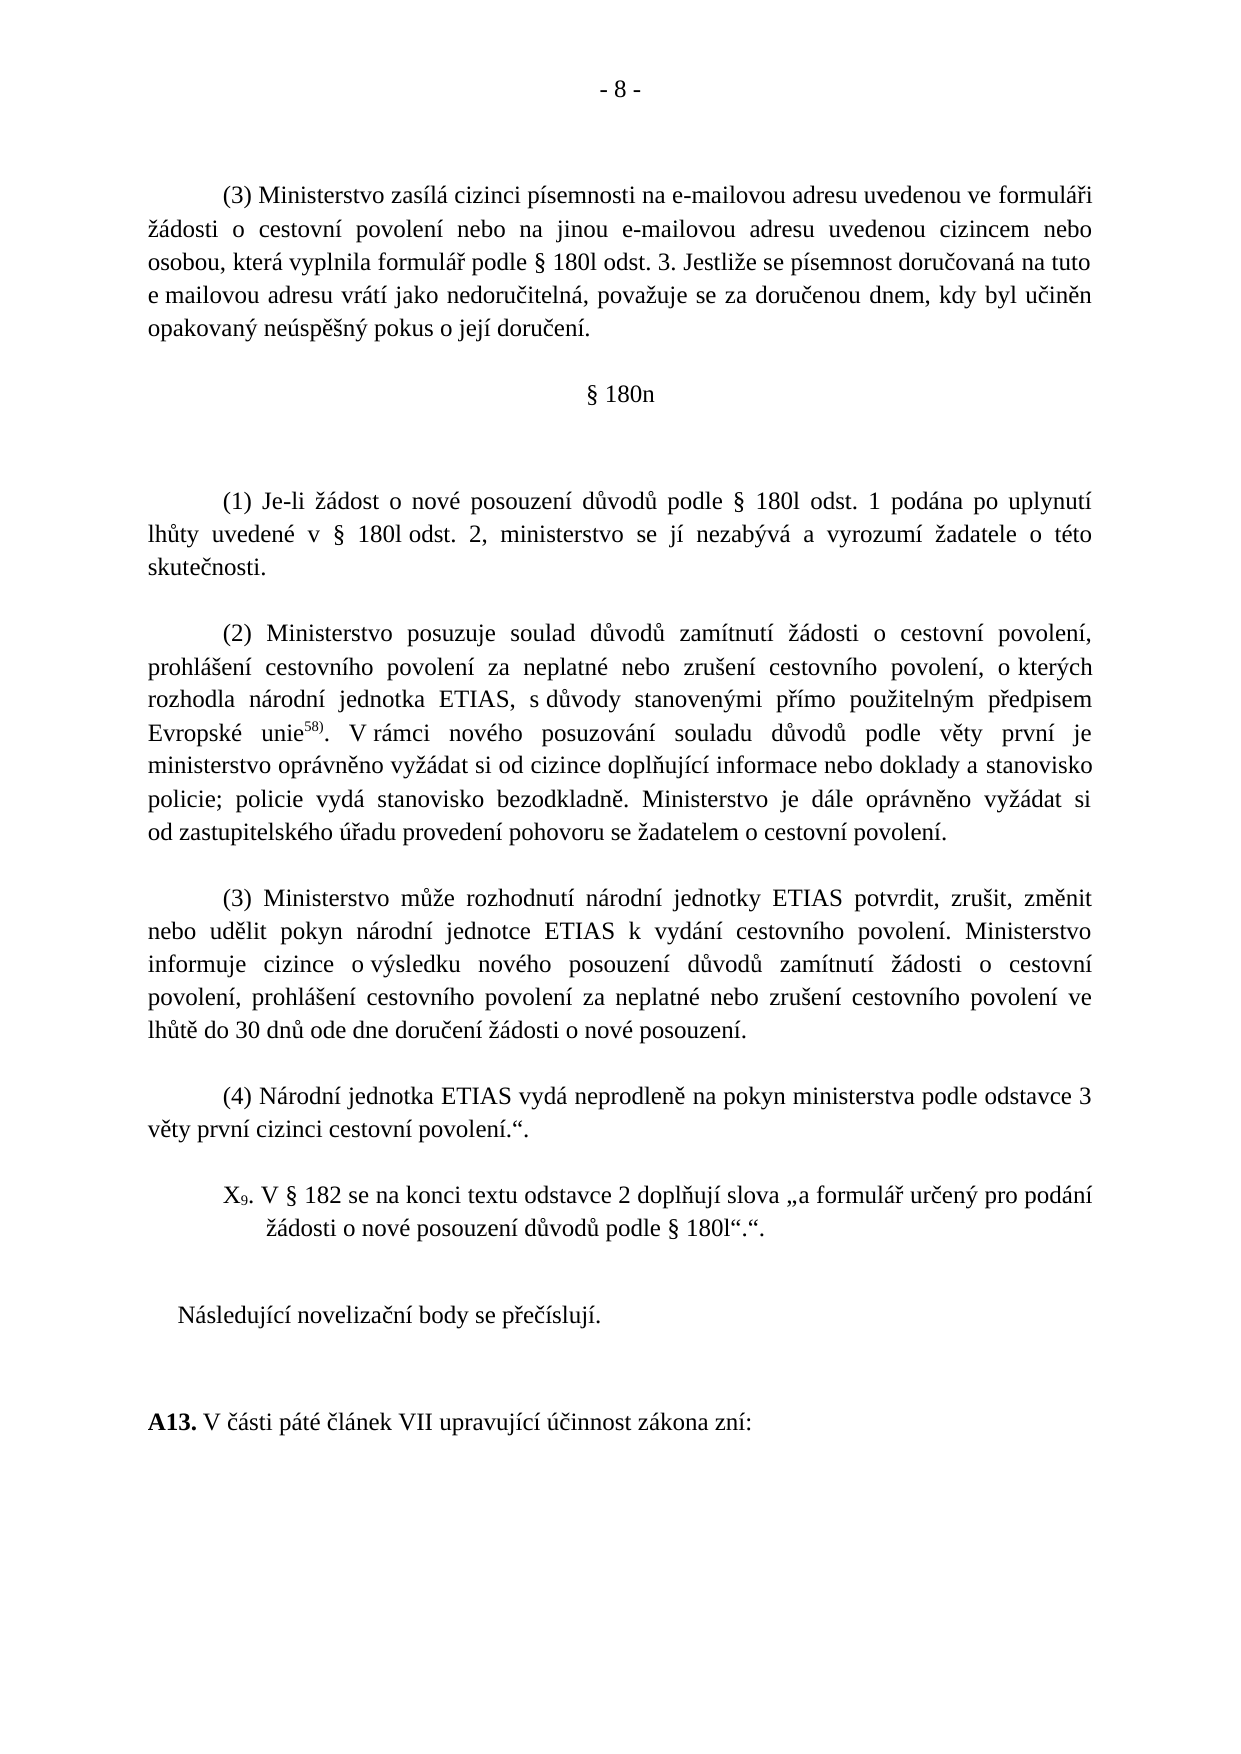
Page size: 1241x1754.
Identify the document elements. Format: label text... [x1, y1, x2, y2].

list A13. V části páté článek VII upravující účinnost zákona zní: [148, 1407, 1093, 1436]
list (3) Ministerstvo může rozhodnutí národní jednotky ETIAS potvrdit, zrušit, změnit nebo udělit pokyn národní jednotce ETIAS k vydání cestovního povolení. Ministerstvo informuje cizince o výsledku nového posouzení důvodů zamítnutí žádosti o cestovní povolení, prohlášení cestovního povolení za neplatné nebo zrušení cestovního povolení ve lhůtě do 30 dnů ode dne doručení žádosti o nové posouzení. [148, 883, 1093, 1043]
list X9. V § 182 se na konci textu odstavce 2 doplňují slova „a formulář určený pro podání žádosti o nové posouzení důvodů podle § 180l“.“. [223, 1180, 1093, 1242]
list (2) Ministerstvo posuzuje soulad důvodů zamítnutí žádosti o cestovní povolení, prohlášení cestovního povolení za neplatné nebo zrušení cestovního povolení, o kterých rozhodla národní jednotka ETIAS, s důvody stanovenými přímo použitelným předpisem Evropské unie58). V rámci nového posuzování souladu důvodů podle věty první je ministerstvo oprávněno vyžádat si od cizince doplňující informace nebo doklady a stanovisko policie; policie vydá stanovisko bezodkladně. Ministerstvo je dále oprávněno vyžádat si od zastupitelského úřadu provedení pohovoru se žadatelem o cestovní povolení. [148, 618, 1093, 845]
text Následující novelizační body se přečíslují. [177, 1300, 1093, 1328]
text § 180n [148, 379, 1093, 407]
list (1) Je-li žádost o nové posouzení důvodů podle § 180l odst. 1 podána po uplynutí lhůty uvedené v § 180l odst. 2, ministerstvo se jí nezabývá a vyrozumí žadatele o této skutečnosti. [148, 486, 1093, 581]
list (3) Ministerstvo zasílá cizinci písemnosti na e-mailovou adresu uvedenou ve formuláři žádosti o cestovní povolení nebo na jinou e-mailovou adresu uvedenou cizincem nebo osobou, která vyplnila formulář podle § 180l odst. 3. Jestliže se písemnost doručovaná na tuto e mailovou adresu vrátí jako nedoručitelná, považuje se za doručenou dnem, kdy byl učiněn opakovaný neúspěšný pokus o její doručení. [148, 181, 1093, 341]
list (4) Národní jednotka ETIAS vydá neprodleně na pokyn ministerstva podle odstavce 3 věty první cizinci cestovní povolení.“. [148, 1081, 1093, 1143]
